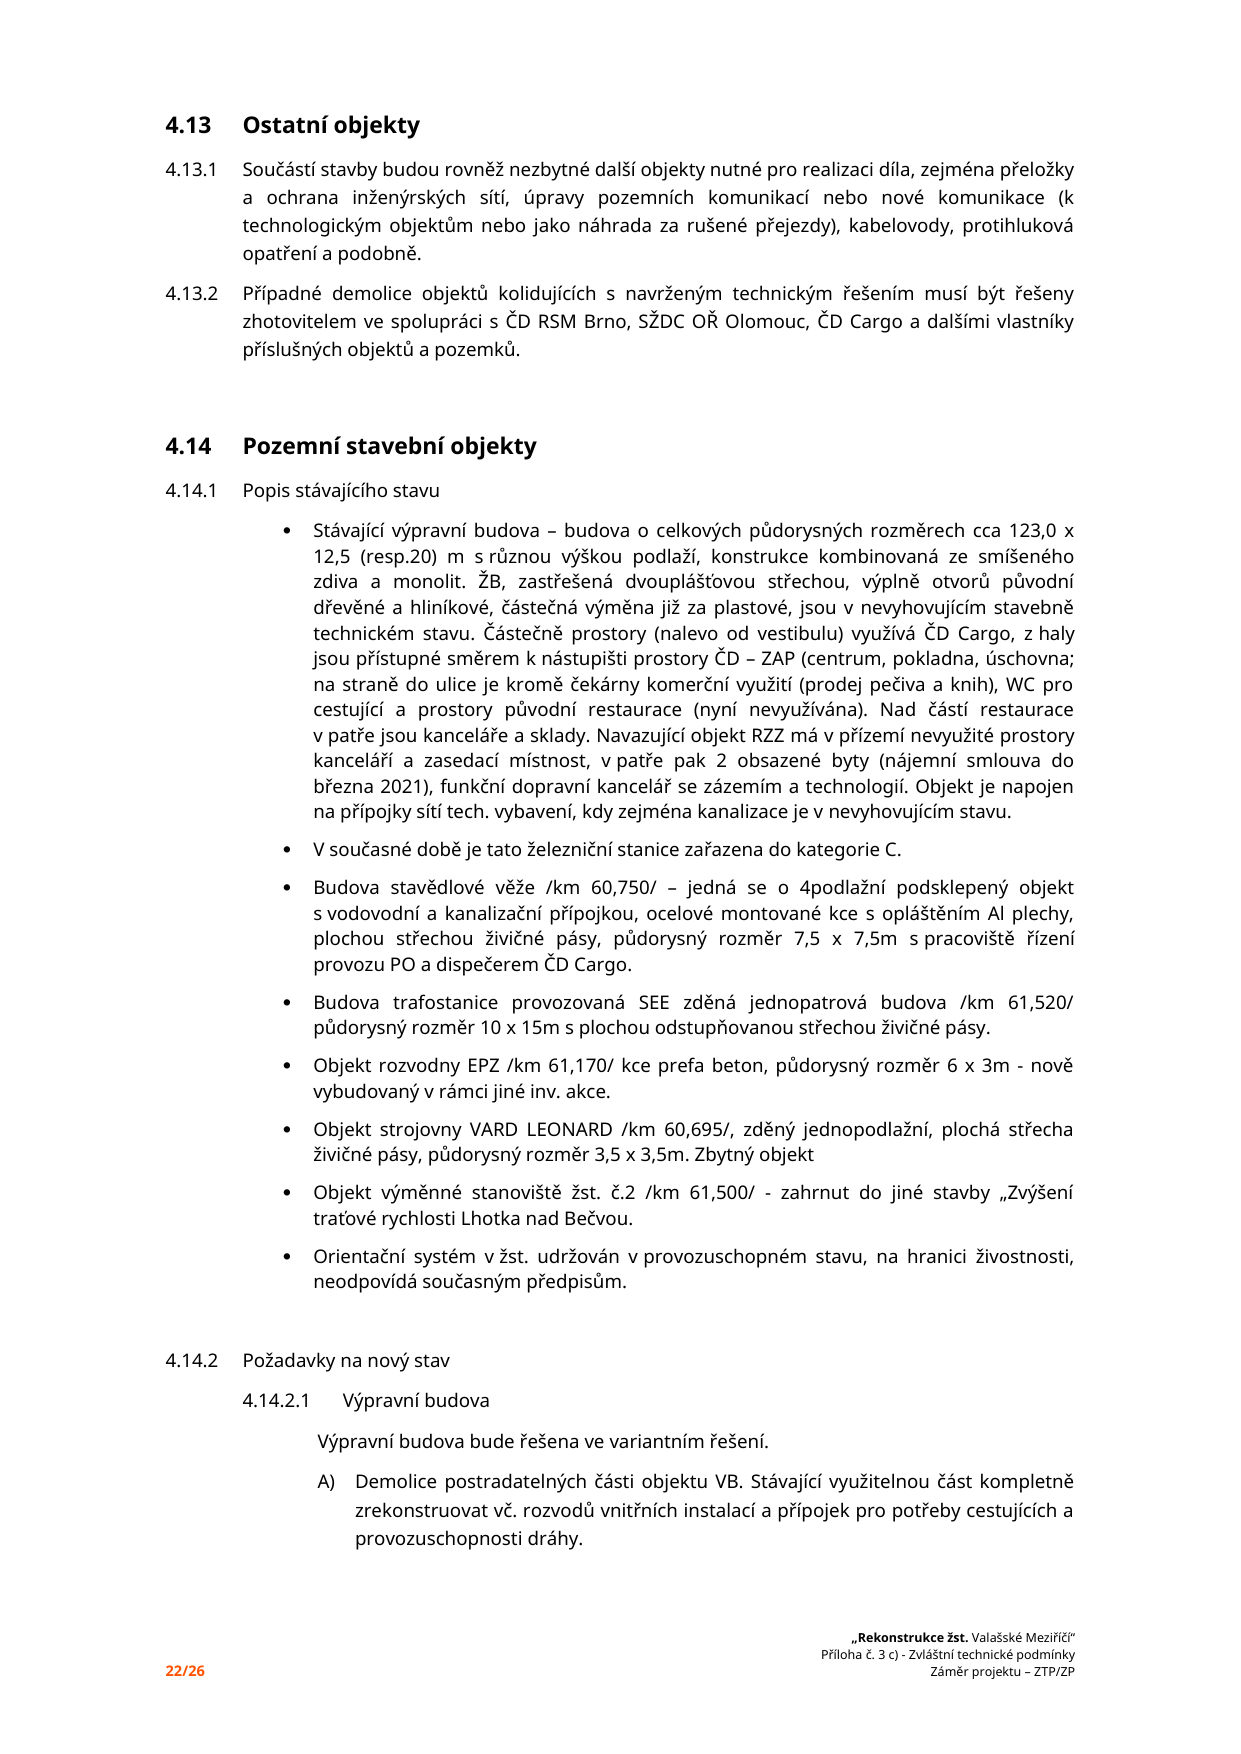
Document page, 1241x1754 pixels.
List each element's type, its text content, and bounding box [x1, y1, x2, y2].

list Objekt strojovny VARD LEONARD /km 60,695/, zděný jednopodlažní, plochá střecha živičné pásy, půdorysný rozměr 3,5 x 3,5m. Zbytný objekt [283, 1116, 1075, 1167]
list Objekt výměnné stanoviště žst. č.2 /km 61,500/ - zahrnut do jiné stavby „Zvýšení traťové rychlosti Lhotka nad Bečvou. [283, 1180, 1075, 1231]
list Výpravní budova bude řešena ve variantním řešení. [317, 1428, 1075, 1454]
text Požadavky na nový stav [165, 1347, 1075, 1373]
list Demolice postradatelných části objektu VB. Stávající využitelnou část kompletně zrekonstruovat vč. rozvodů vnitřních instalací a přípojek pro potřeby cestujících a provozuschopnosti dráhy. [317, 1469, 1075, 1550]
text Popis stávajícího stavu [165, 477, 1075, 503]
text Ostatní objekty [165, 109, 1075, 141]
text Součástí stavby budou rovněž nezbytné další objekty nutné pro realizaci díla, zejména přeložky a ochrana inženýrských sítí, úpravy pozemních komunikací nebo nové komunikace (k technologickým objektům nebo jako náhrada za rušené přejezdy), kabelovody, protihluková opatření a podobně. [165, 156, 1075, 266]
list Budova stavědlové věže /km 60,750/ – jedná se o 4podlažní podsklepený objekt s vodovodní a kanalizační přípojkou, ocelové montované kce s opláštěním Al plechy, plochou střechou živičné pásy, půdorysný rozměr 7,5 x 7,5m s pracoviště řízení provozu PO a dispečerem ČD Cargo. [283, 874, 1075, 977]
list Objekt rozvodny EPZ /km 61,170/ kce prefa beton, půdorysný rozměr 6 x 3m - nově vybudovaný v rámci jiné inv. akce. [283, 1053, 1075, 1104]
text Výpravní budova [242, 1388, 1075, 1413]
list V současné době je tato železniční stanice zařazena do kategorie C. [283, 836, 1075, 862]
list Budova trafostanice provozovaná SEE zděná jednopatrová budova /km 61,520/ půdorysný rozměr 10 x 15m s plochou odstupňovanou střechou živičné pásy. [283, 989, 1075, 1040]
list Orientační systém v žst. udržován v provozuschopném stavu, na hranici živostnosti, neodpovídá současným předpisům. [283, 1243, 1075, 1294]
text Případné demolice objektů kolidujících s navrženým technickým řešením musí být řešeny zhotovitelem ve spolupráci s ČD RSM Brno, SŽDC OŘ Olomouc, ČD Cargo a dalšími vlastníky příslušných objektů a pozemků. [165, 281, 1075, 362]
text Pozemní stavební objekty [165, 430, 1075, 462]
list Stávající výpravní budova – budova o celkových půdorysných rozměrech cca 123,0 x 12,5 (resp.20) m s různou výškou podlaží, konstrukce kombinovaná ze smíšeného zdiva a monolit. ŽB, zastřešená dvouplášťovou střechou, výplně otvorů původní dřevěné a hliníkové, částečná výměna již za plastové, jsou v nevyhovujícím stavebně technickém stavu. Částečně prostory (nalevo od vestibulu) využívá ČD Cargo, z haly jsou přístupné směrem k nástupišti prostory ČD – ZAP (centrum, pokladna, úschovna; na straně do ulice je kromě čekárny komerční využití (prodej pečiva a knih), WC pro cestující a prostory původní restaurace (nyní nevyužívána). Nad částí restaurace v patře jsou kanceláře a sklady. Navazující objekt RZZ má v přízemí nevyužité prostory kanceláří a zasedací místnost, v patře pak 2 obsazené byty (nájemní smlouva do března 2021), funkční dopravní kancelář se zázemím a technologií. Objekt je napojen na přípojky sítí tech. vybavení, kdy zejména kanalizace je v nevyhovujícím stavu. [283, 518, 1075, 824]
